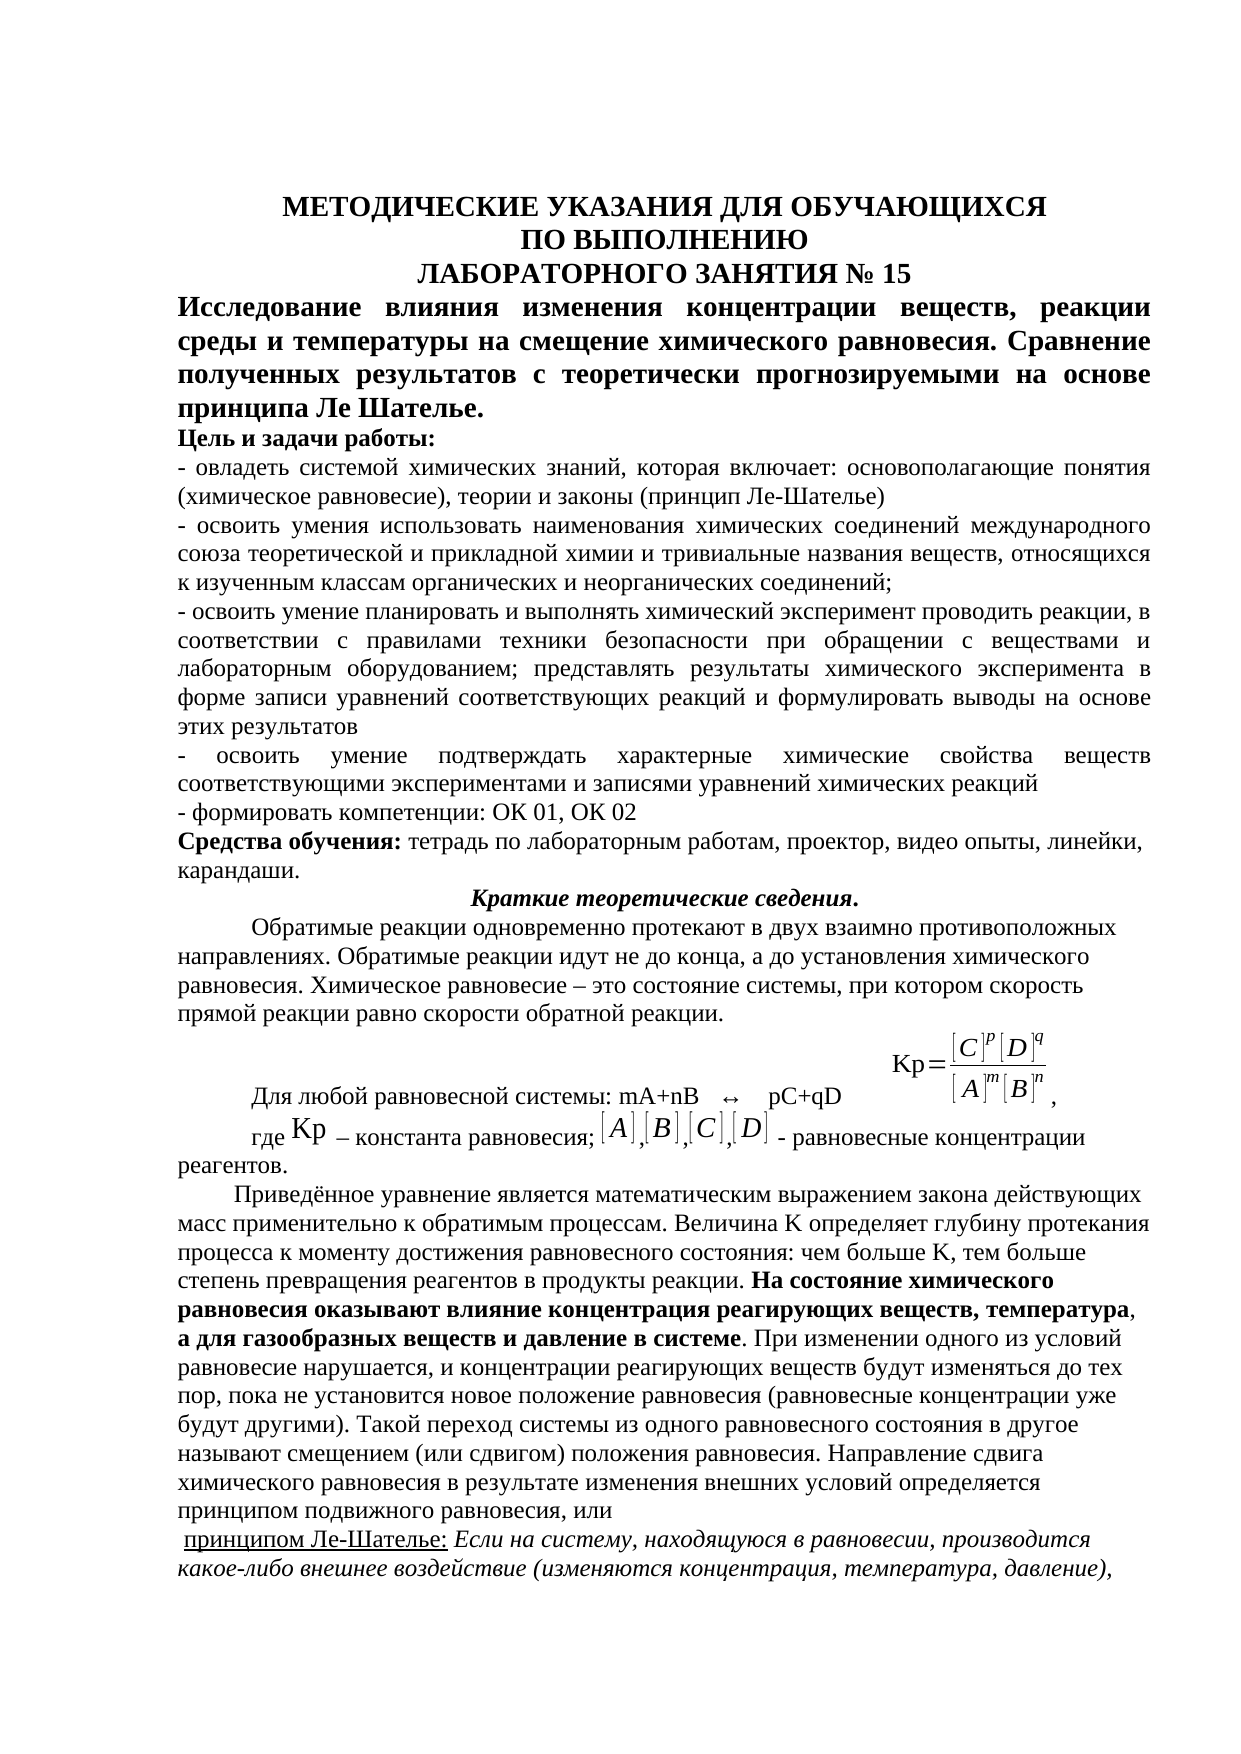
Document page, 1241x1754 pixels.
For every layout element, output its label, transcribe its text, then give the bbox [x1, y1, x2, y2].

text Обратимые реакции одновременно протекают в двух взаимно противоположных направлениях. Обратимые реакции идут не до конца, а до установления химического равновесия. Химическое равновесие – это состояние системы, при котором скорость прямой реакции равно скорости обратной реакции. [177, 912, 1152, 1027]
text - освоить умение подтверждать характерные химические свойства веществ соответствующими экспериментами и записями уравнений химических реакций [177, 740, 1152, 797]
text Приведённое уравнение является математическим выражением закона действующих масс применительно к обратимым процессам. Величина K определяет глубину протекания процесса к моменту достижения равновесного состояния: чем больше K, тем больше степень превращения реагентов в продукты реакции. На состояние химического равновесия оказывают влияние концентрация реагирующих веществ, температура, а для газообразных веществ и давление в системе. При изменении одного из условий равновесие нарушается, и концентрации реагирующих веществ будут изменяться до тех пор, пока не установится новое положение равновесия (равновесные концентрации уже будут другими). Такой переход системы из одного равновесного состояния в другое называют смещением (или сдвигом) положения равновесия. Направление сдвига химического равновесия в результате изменения внешних условий определяется принципом подвижного равновесия, или [177, 1179, 1152, 1524]
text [177, 1524, 1152, 1582]
text - овладеть системой химических знаний, которая включает: основополагающие понятия (химическое равновесие), теории и законы (принцип Ле-Шателье) [177, 452, 1152, 510]
text - освоить умения использовать наименования химических соединений международного союза теоретической и прикладной химии и тривиальные названия веществ, относящихся к изученным классам органических и неорганических соединений; [177, 510, 1152, 596]
text МЕТОДИЧЕСКИЕ УКАЗАНИЯ ДЛЯ ОБУЧАЮЩИХСЯ [177, 189, 1152, 222]
text Для любой равновесной системы: mA+nB ↔ pC+qD , [177, 1027, 1152, 1110]
text Исследование влияния изменения концентрации веществ, реакции среды и температуры на смещение химического равновесия. Сравнение полученных результатов с теоретически прогнозируемыми на основе принципа Ле Шателье. [177, 289, 1152, 423]
text где – константа равновесия; ,,, - равновесные концентрации реагентов. [177, 1110, 1152, 1179]
text ЛАБОРАТОРНОГО ЗАНЯТИЯ № 15 [177, 256, 1152, 289]
text Цель и задачи работы: [177, 423, 1152, 452]
text Краткие теоретические сведения. [177, 883, 1152, 912]
text - освоить умение планировать и выполнять химический эксперимент проводить реакции, в соответствии с правилами техники безопасности при обращении с веществами и лабораторным оборудованием; представлять результаты химического эксперимента в форме записи уравнений соответствующих реакций и формулировать выводы на основе этих результатов [177, 596, 1152, 740]
text - формировать компетенции: ОК 01, ОК 02 [177, 797, 1152, 826]
text ПО ВЫПОЛНЕНИЮ [177, 222, 1152, 256]
text Средства обучения: тетрадь по лабораторным работам, проектор, видео опыты, линейки, карандаши. [177, 826, 1152, 883]
